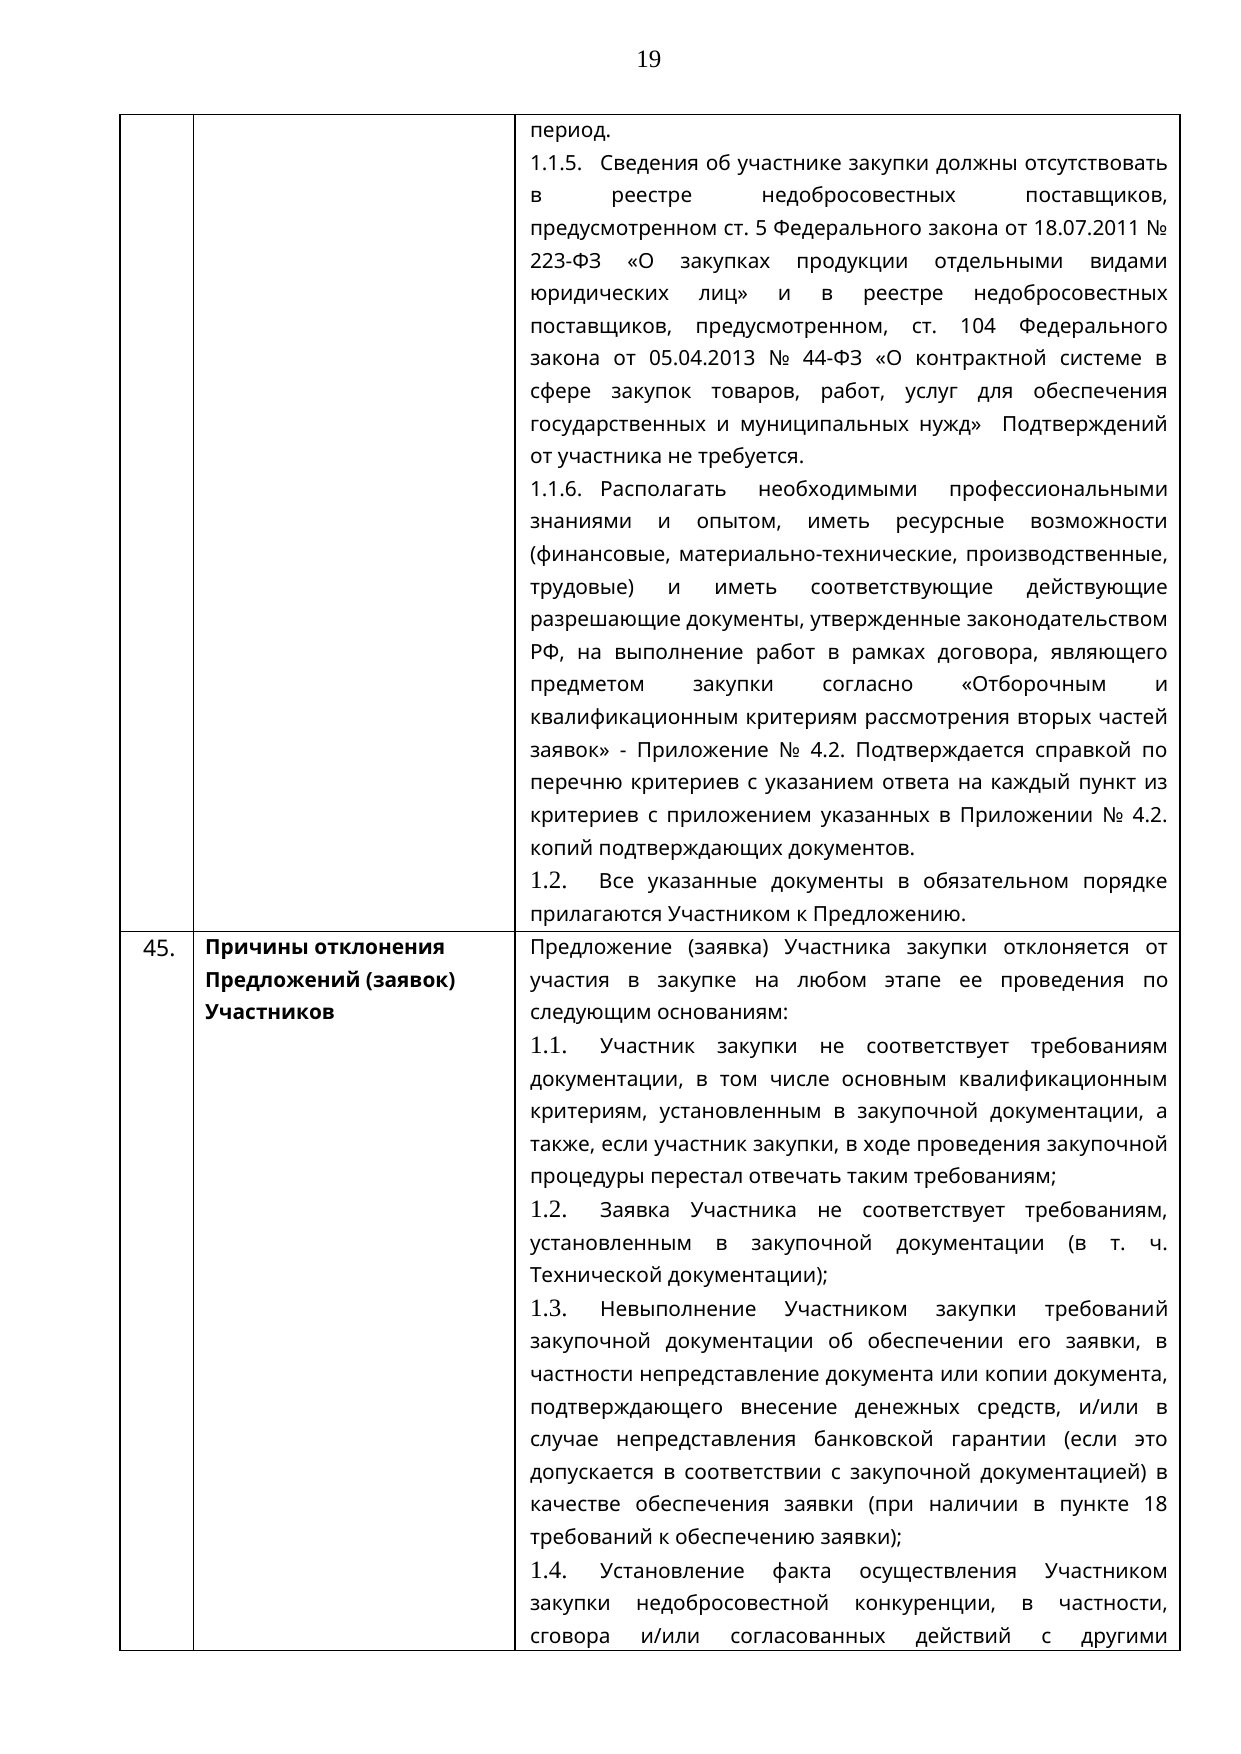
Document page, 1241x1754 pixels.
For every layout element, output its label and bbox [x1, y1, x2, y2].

table_cell [516, 115, 1179, 931]
table_cell [121, 932, 193, 1649]
table_cell [121, 115, 193, 931]
table_cell [516, 932, 1179, 1649]
table_cell [194, 932, 514, 1649]
table_cell [194, 115, 514, 931]
